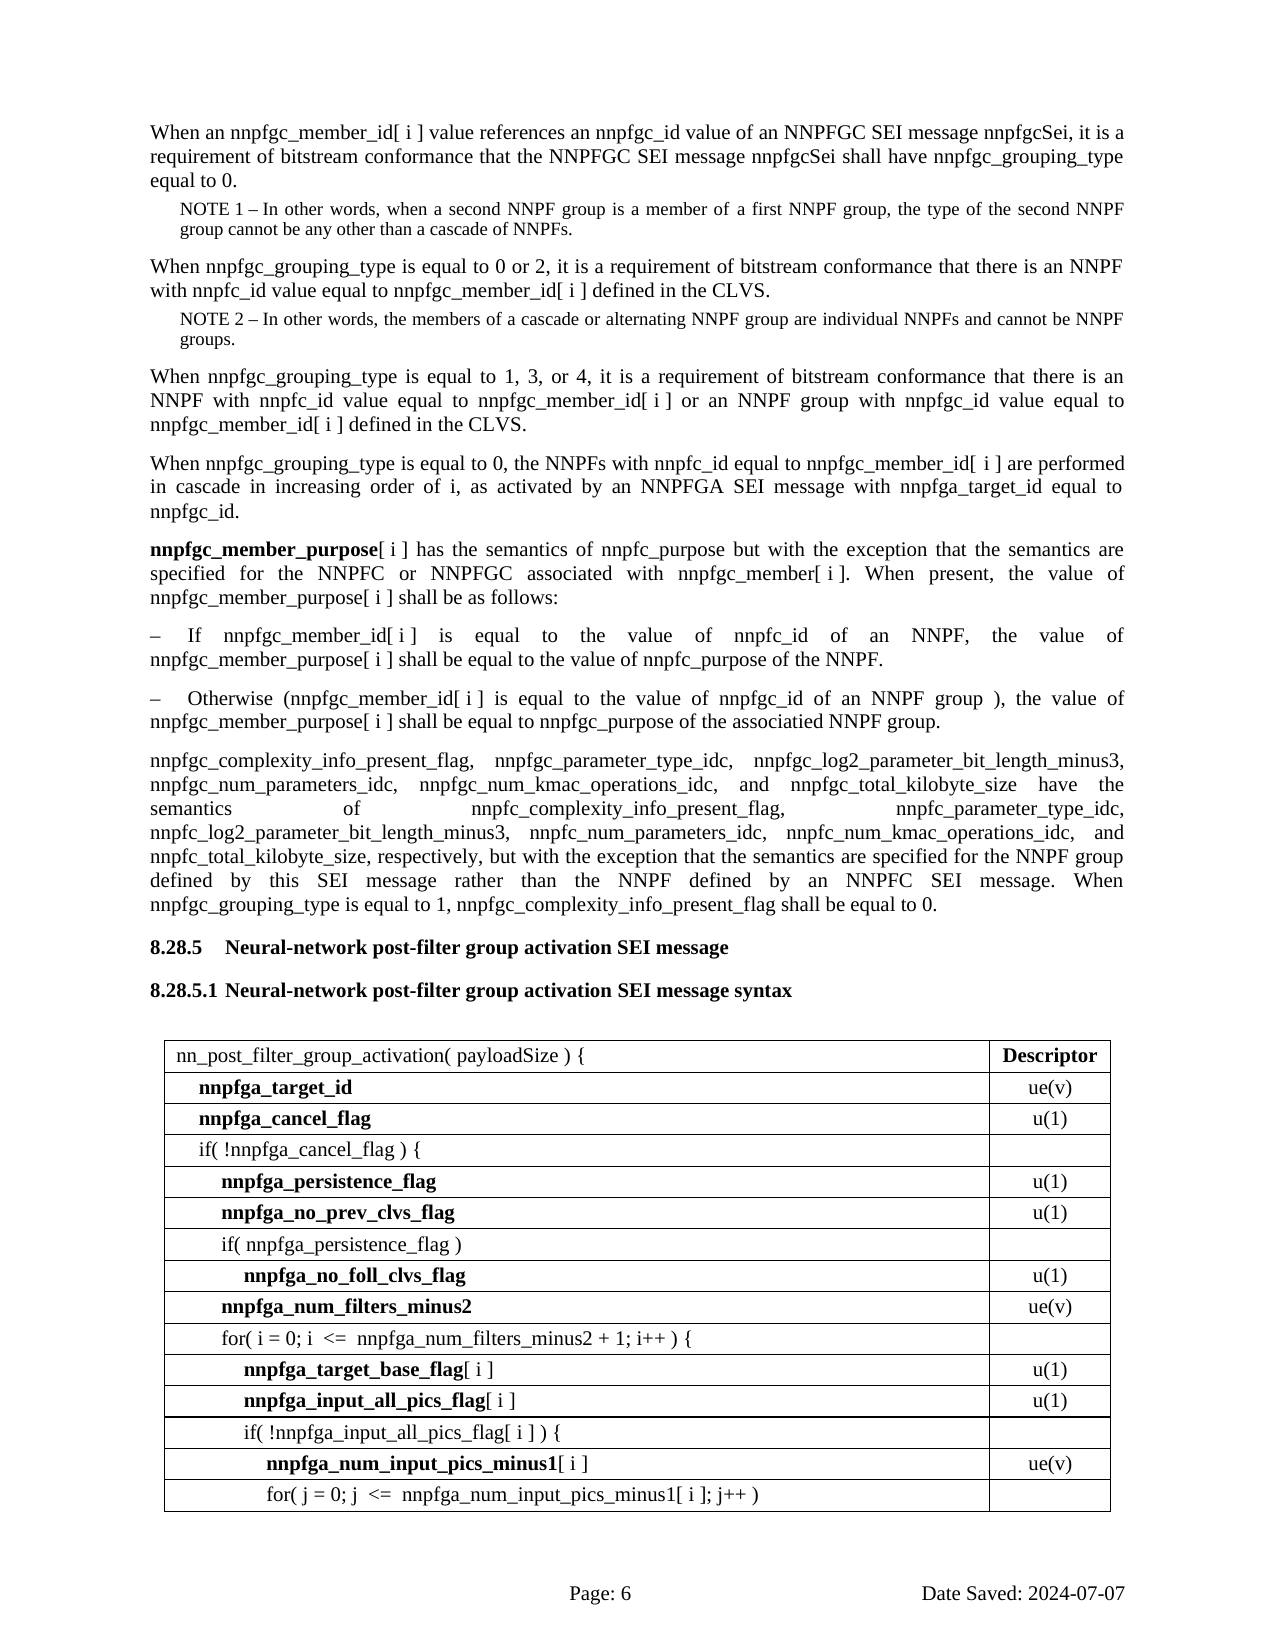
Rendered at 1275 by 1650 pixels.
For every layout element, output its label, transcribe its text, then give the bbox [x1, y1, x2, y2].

text NOTE 2 – In other words, the members of a cascade or alternating NNPF group are individual NNPFs and cannot be NNPF groups. [179, 308, 1125, 350]
table_cell for( i = 0; i <= nnpfga_num_filters_minus2 + 1; i++ ) { [165, 1324, 989, 1354]
table_cell nnpfga_no_prev_clvs_flag [165, 1198, 989, 1228]
text When nnpfgc_grouping_type is equal to 1, 3, or 4, it is a requirement of bitstream conformance that there is an NNPF with nnpfc_id value equal to nnpfgc_member_id[ i ] or an NNPF group with nnpfgc_id value equal to nnpfgc_member_id[ i ] defined in the CLVS. [150, 364, 1125, 436]
text NOTE 1 – In other words, when a second NNPF group is a member of a first NNPF group, the type of the second NNPF group cannot be any other than a cascade of NNPFs. [179, 198, 1125, 240]
table_cell nnpfga_no_foll_clvs_flag [165, 1261, 989, 1291]
table_cell if( !nnpfga_cancel_flag ) { [165, 1135, 989, 1166]
table_header Descriptor [990, 1041, 1110, 1072]
text nnpfgc_member_purpose[ i ] has the semantics of nnpfc_purpose but with the exception that the semantics are specified for the NNPFC or NNPFGC associated with nnpfgc_member[ i ]. When present, the value of nnpfgc_member_purpose[ i ] shall be as follows: [150, 537, 1125, 609]
table_cell for( j = 0; j <= nnpfga_num_input_pics_minus1[ i ]; j++ ) [165, 1480, 989, 1511]
text – Otherwise (nnpfgc_member_id[ i ] is equal to the value of nnpfgc_id of an NNPF group ), the value of nnpfgc_member_purpose[ i ] shall be equal to nnpfgc_purpose of the associatied NNPF group. [150, 685, 1125, 733]
table_cell nnpfga_cancel_flag [165, 1104, 989, 1134]
table_cell u(1) [990, 1386, 1110, 1416]
list Neural-network post-filter group activation SEI message [150, 935, 1125, 959]
table_cell if( nnpfga_persistence_flag ) [165, 1229, 989, 1260]
table_cell [990, 1229, 1110, 1260]
text When an nnpfgc_member_id[ i ] value references an nnpfgc_id value of an NNPFGC SEI message nnpfgcSei, it is a requirement of bitstream conformance that the NNPFGC SEI message nnpfgcSei shall have nnpfgc_grouping_type equal to 0. [150, 120, 1125, 192]
list Neural-network post-filter group activation SEI message syntax [150, 978, 1125, 1002]
table_cell [990, 1418, 1110, 1448]
table_cell nnpfga_target_base_flag[ i ] [165, 1355, 989, 1385]
table_cell u(1) [990, 1167, 1110, 1197]
table_cell [990, 1324, 1110, 1354]
table_cell nnpfga_num_filters_minus2 [165, 1292, 989, 1322]
table_cell [990, 1135, 1110, 1166]
text – If nnpfgc_member_id[ i ] is equal to the value of nnpfc_id of an NNPF, the value of nnpfgc_member_purpose[ i ] shall be equal to the value of nnpfc_purpose of the NNPF. [150, 623, 1125, 671]
table_cell ue(v) [990, 1449, 1110, 1479]
table_cell ue(v) [990, 1073, 1110, 1103]
table_header nn_post_filter_group_activation( payloadSize ) { [165, 1041, 989, 1072]
table_cell u(1) [990, 1104, 1110, 1134]
table_cell nnpfga_num_input_pics_minus1[ i ] [165, 1449, 989, 1479]
text When nnpfgc_grouping_type is equal to 0 or 2, it is a requirement of bitstream conformance that there is an NNPF with nnpfc_id value equal to nnpfgc_member_id[ i ] defined in the CLVS. [150, 254, 1125, 302]
table_cell if( !nnpfga_input_all_pics_flag[ i ] ) { [165, 1418, 989, 1448]
table_cell ue(v) [990, 1292, 1110, 1322]
table_cell u(1) [990, 1198, 1110, 1228]
table_cell nnpfga_persistence_flag [165, 1167, 989, 1197]
table_cell nnpfga_input_all_pics_flag[ i ] [165, 1386, 989, 1416]
table_cell nnpfga_target_id [165, 1073, 989, 1103]
text nnpfgc_complexity_info_present_flag, nnpfgc_parameter_type_idc, nnpfgc_log2_parameter_bit_length_minus3, nnpfgc_num_parameters_idc, nnpfgc_num_kmac_operations_idc, and nnpfgc_total_kilobyte_size have the semantics of nnpfc_complexity_info_present_flag, nnpfc_parameter_type_idc, nnpfc_log2_parameter_bit_length_minus3, nnpfc_num_parameters_idc, nnpfc_num_kmac_operations_idc, and nnpfc_total_kilobyte_size, respectively, but with the exception that the semantics are specified for the NNPF group defined by this SEI message rather than the NNPF defined by an NNPFC SEI message. When nnpfgc_grouping_type is equal to 1, nnpfgc_complexity_info_present_flag shall be equal to 0. [150, 748, 1125, 916]
table_cell u(1) [990, 1355, 1110, 1385]
text When nnpfgc_grouping_type is equal to 0, the NNPFs with nnpfc_id equal to nnpfgc_member_id[ i ] are performed in cascade in increasing order of i, as activated by an NNPFGA SEI message with nnpfga_target_id equal to nnpfgc_id. [150, 450, 1125, 523]
table_cell u(1) [990, 1261, 1110, 1291]
table_cell [990, 1480, 1110, 1511]
